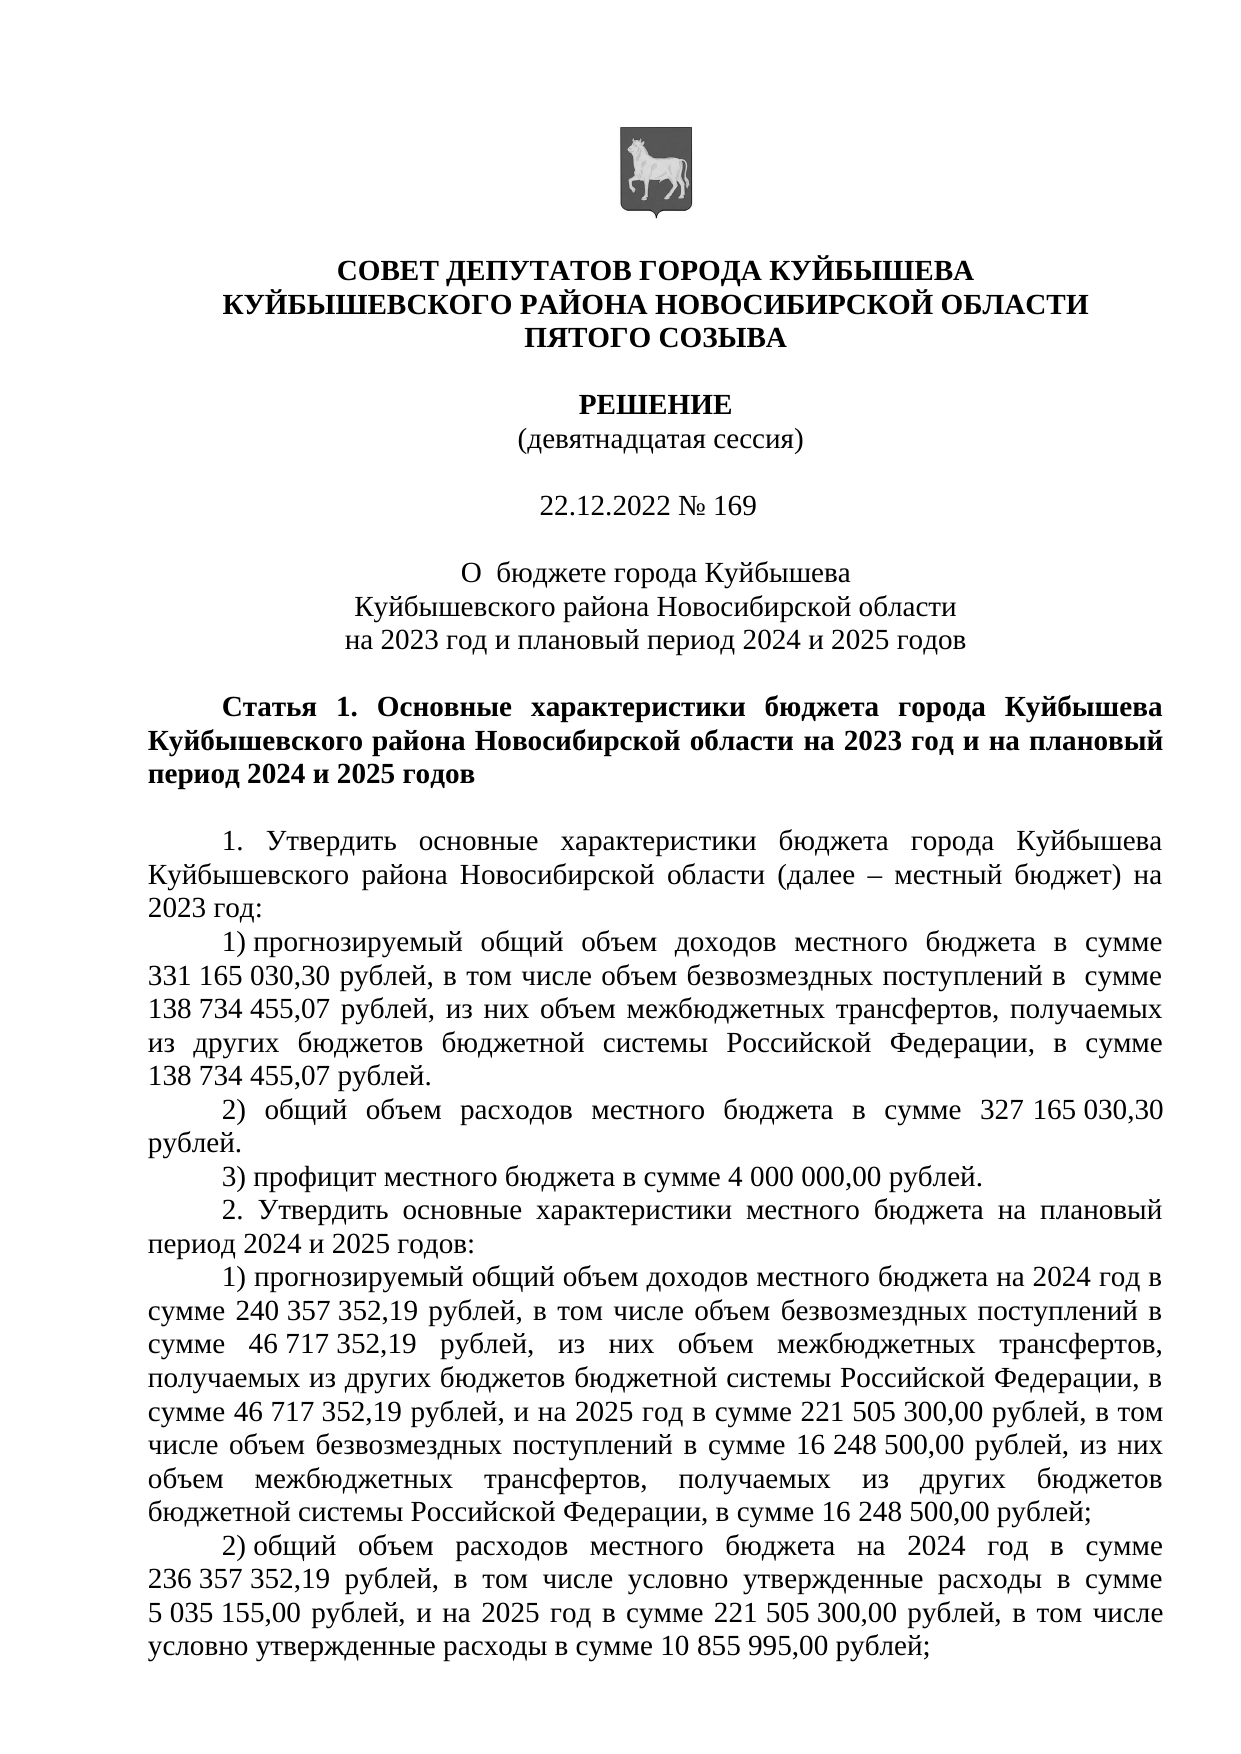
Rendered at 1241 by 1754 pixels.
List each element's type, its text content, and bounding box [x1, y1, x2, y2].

text СОВЕТ ДЕПУТАТОВ ГОРОДА КУЙБЫШЕВА [148, 253, 1163, 287]
text 1. Утвердить основные характеристики бюджета города Куйбышева Куйбышевского района Новосибирской области (далее – местный бюджет) на 2023 год: [148, 823, 1163, 924]
text 3) профицит местного бюджета в сумме 4 000 000,00 рублей. [148, 1159, 1163, 1192]
text на 2023 год и плановый период 2024 и 2025 годов [148, 622, 1163, 656]
text 2) общий объем расходов местного бюджета на 2024 год в сумме 236 357 352,19 рублей, в том числе условно утвержденные расходы в сумме 5 035 155,00 рублей, и на 2025 год в сумме 221 505 300,00 рублей, в том числе условно утвержденные расходы в сумме 10 855 995,00 рублей; [148, 1528, 1163, 1662]
text 22.12.2022 № 169 [148, 488, 1163, 522]
text Статья 1. Основные характеристики бюджета города Куйбышева Куйбышевского района Новосибирской области на 2023 год и на плановый период 2024 и 2025 годов [148, 689, 1163, 790]
text 2. Утвердить основные характеристики местного бюджета на плановый период 2024 и 2025 годов: [148, 1192, 1163, 1259]
text 2) общий объем расходов местного бюджета в сумме 327 165 030,30 рублей. [148, 1092, 1163, 1159]
text (девятнадцатая сессия) [148, 421, 1163, 454]
text РЕШЕНИЕ [148, 387, 1163, 421]
text КУЙБЫШЕВСКОГО РАЙОНА НОВОСИБИРСКОЙ ОБЛАСТИ [148, 287, 1163, 320]
text ПЯТОГО СОЗЫВА [148, 320, 1163, 354]
text 1) прогнозируемый общий объем доходов местного бюджета на 2024 год в сумме 240 357 352,19 рублей, в том числе объем безвозмездных поступлений в сумме 46 717 352,19 рублей, из них объем межбюджетных трансфертов, получаемых из других бюджетов бюджетной системы Российской Федерации, в сумме 46 717 352,19 рублей, и на 2025 год в сумме 221 505 300,00 рублей, в том числе объем безвозмездных поступлений в сумме 16 248 500,00 рублей, из них объем межбюджетных трансфертов, получаемых из других бюджетов бюджетной системы Российской Федерации, в сумме 16 248 500,00 рублей; [148, 1259, 1163, 1528]
text Куйбышевского района Новосибирской области [148, 589, 1163, 622]
text 1) прогнозируемый общий объем доходов местного бюджета в сумме 331 165 030,30 рублей, в том числе объем безвозмездных поступлений в сумме 138 734 455,07 рублей, из них объем межбюджетных трансфертов, получаемых из других бюджетов бюджетной системы Российской Федерации, в сумме 138 734 455,07 рублей. [148, 924, 1163, 1092]
text О бюджете города Куйбышева [148, 555, 1163, 589]
